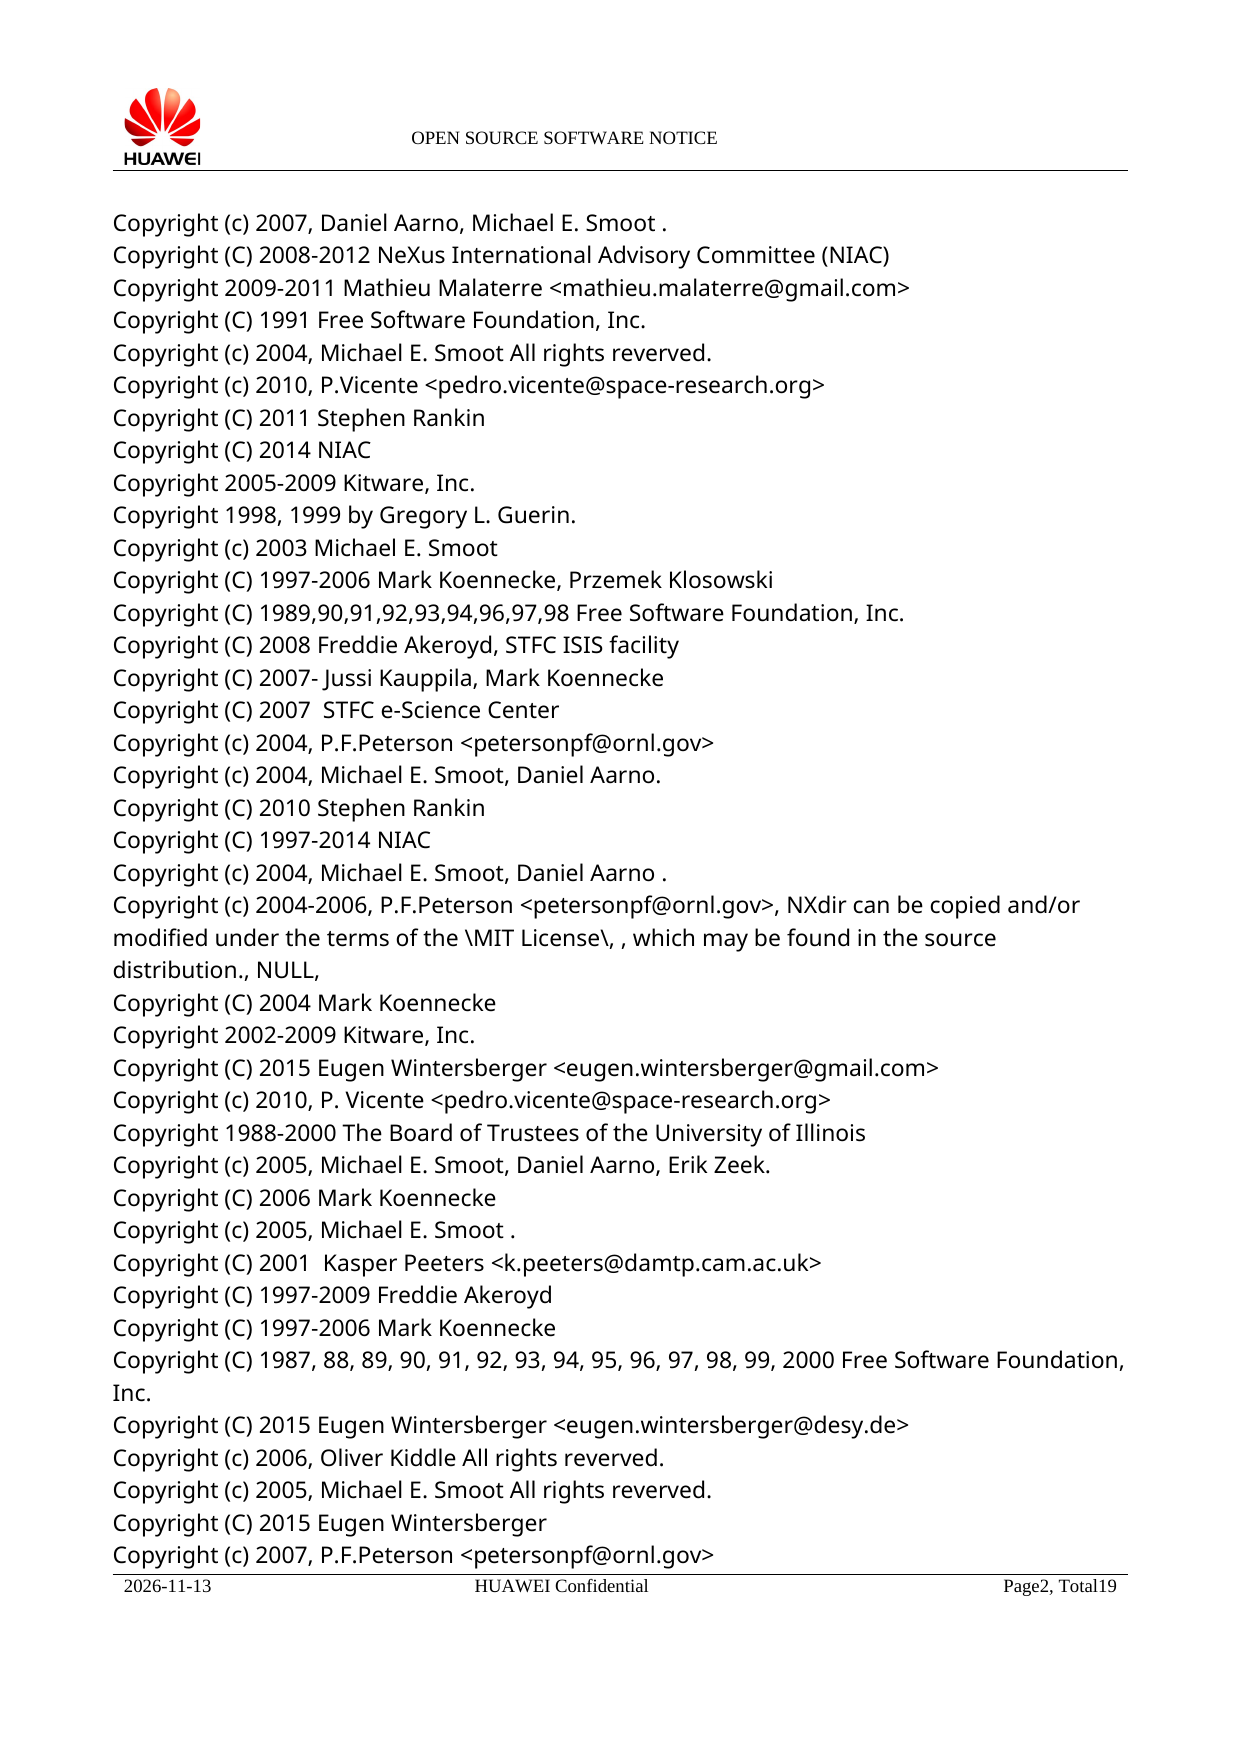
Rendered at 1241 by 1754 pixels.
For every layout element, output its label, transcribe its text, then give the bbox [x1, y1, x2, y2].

picture [124, 88, 201, 165]
